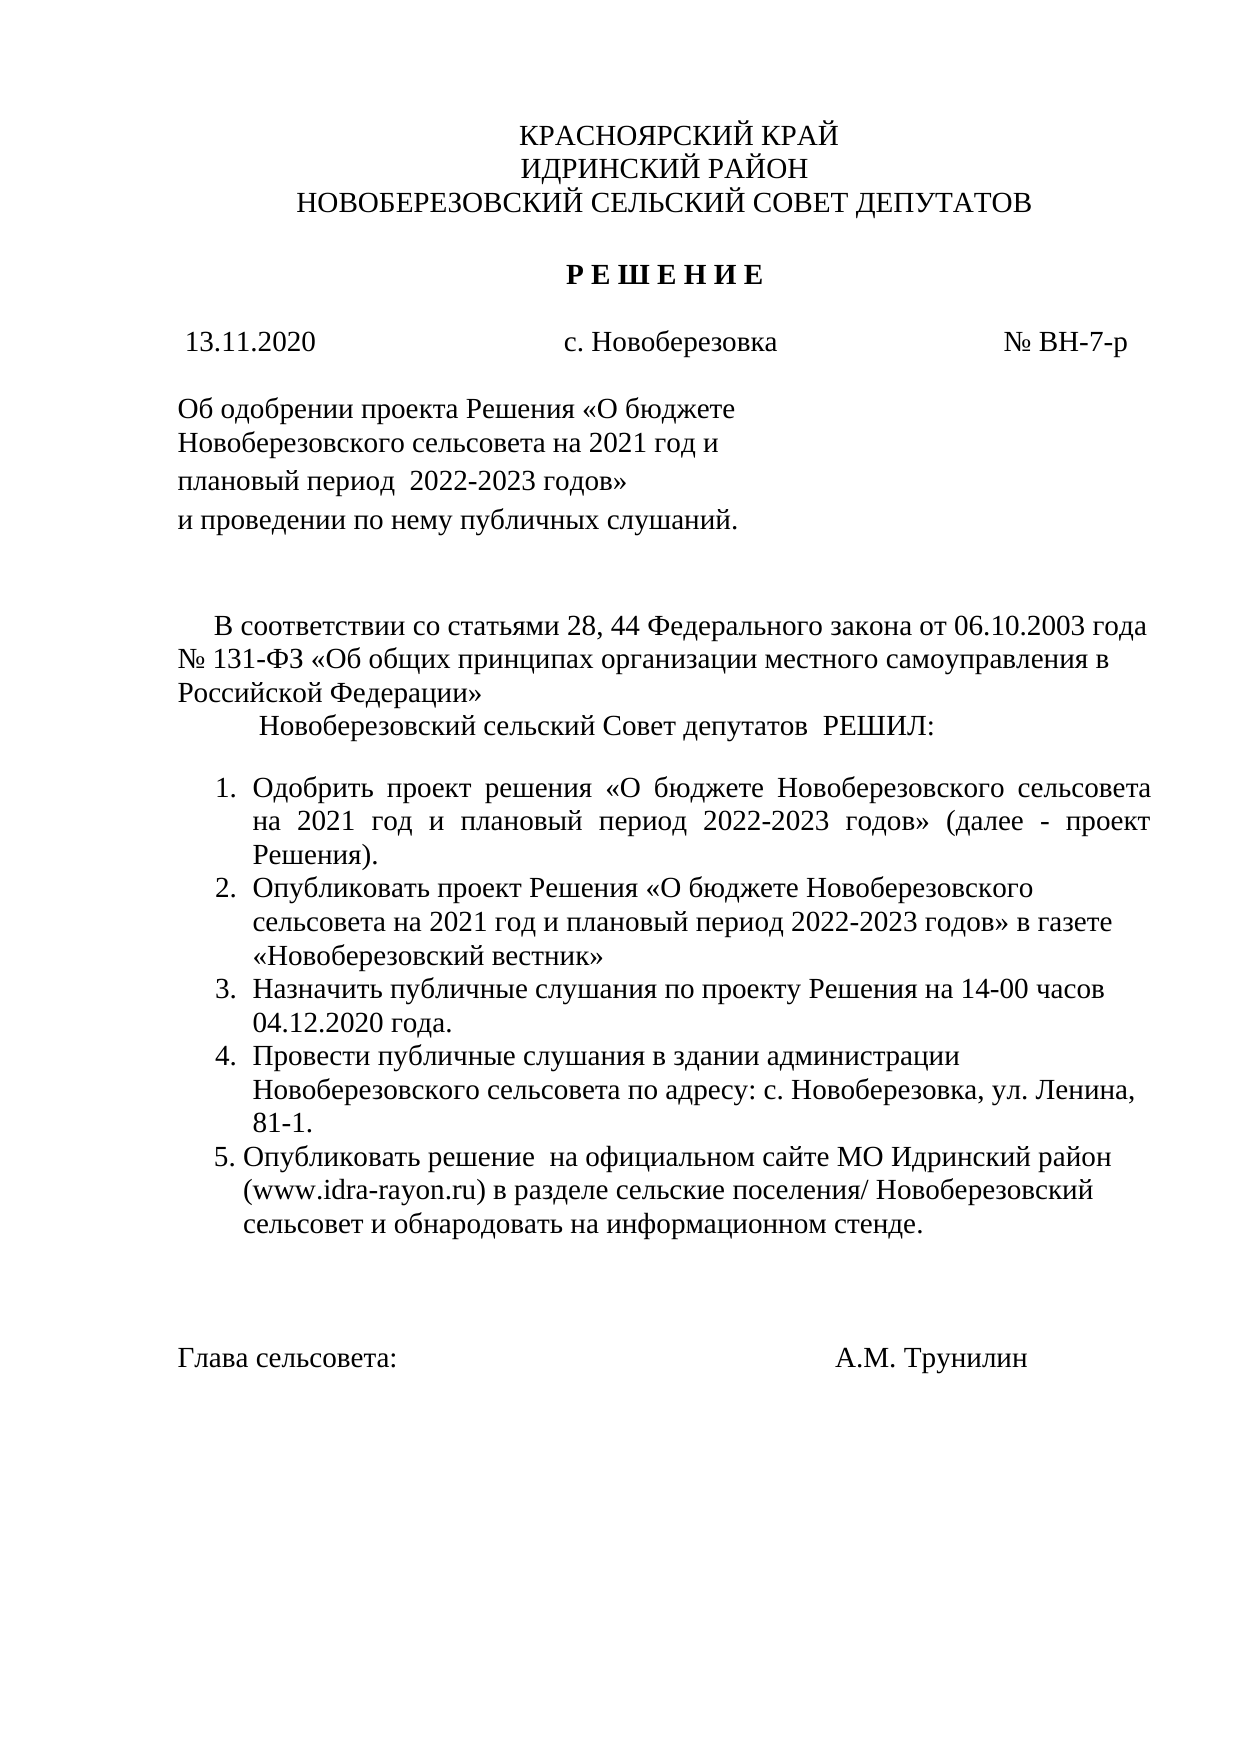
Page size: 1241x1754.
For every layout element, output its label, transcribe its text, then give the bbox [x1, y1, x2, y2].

list Провести публичные слушания в здании администрации Новоберезовского сельсовета по адресу: с. Новоберезовка, ул. Ленина, 81-1. [215, 1038, 1152, 1139]
text НОВОБЕРЕЗОВСКИЙ СЕЛЬСКИЙ СОВЕТ ДЕПУТАТОВ [177, 185, 1152, 219]
text Новоберезовский сельский Совет депутатов РЕШИЛ: [215, 708, 1152, 742]
text Глава сельсовета: А.М. Трунилин [177, 1340, 1152, 1374]
text ИДРИНСКИЙ РАЙОН [177, 152, 1152, 185]
text 13.11.2020 с. Новоберезовка № ВН-7-р [177, 324, 1152, 358]
text (www.idra-rayon.ru) в разделе сельские поселения/ Новоберезовский [177, 1172, 1152, 1206]
list Опубликовать проект Решения «О бюджете Новоберезовского сельсовета на 2021 год и плановый период 2022-2023 годов» в газете «Новоберезовский вестник» [215, 871, 1152, 971]
text Новоберезовского сельсовета на 2021 год и [177, 425, 1152, 458]
text Р Е Ш Е Н И Е [177, 257, 1152, 291]
text КРАСНОЯРСКИЙ КРАЙ [177, 118, 1152, 152]
subtitle Об одобрении проекта Решения «О бюджете [177, 391, 1152, 425]
text плановый период 2022-2023 годов» [177, 463, 1152, 497]
text и проведении по нему публичных слушаний. [177, 502, 1152, 536]
list Назначить публичные слушания по проекту Решения на 14-00 часов 04.12.2020 года. [215, 971, 1152, 1038]
text В соответствии со статьями 28, 44 Федерального закона от 06.10.2003 года № 131-ФЗ «Об общих принципах организации местного самоуправления в Российской Федерации» [177, 608, 1152, 708]
text сельсовет и обнародовать на информационном стенде. [177, 1206, 1152, 1239]
list Одобрить проект решения «О бюджете Новоберезовского сельсовета на 2021 год и плановый период 2022-2023 годов» (далее - проект Решения). [215, 770, 1152, 871]
text 5. Опубликовать решение на официальном сайте МО Идринский район [177, 1139, 1152, 1172]
